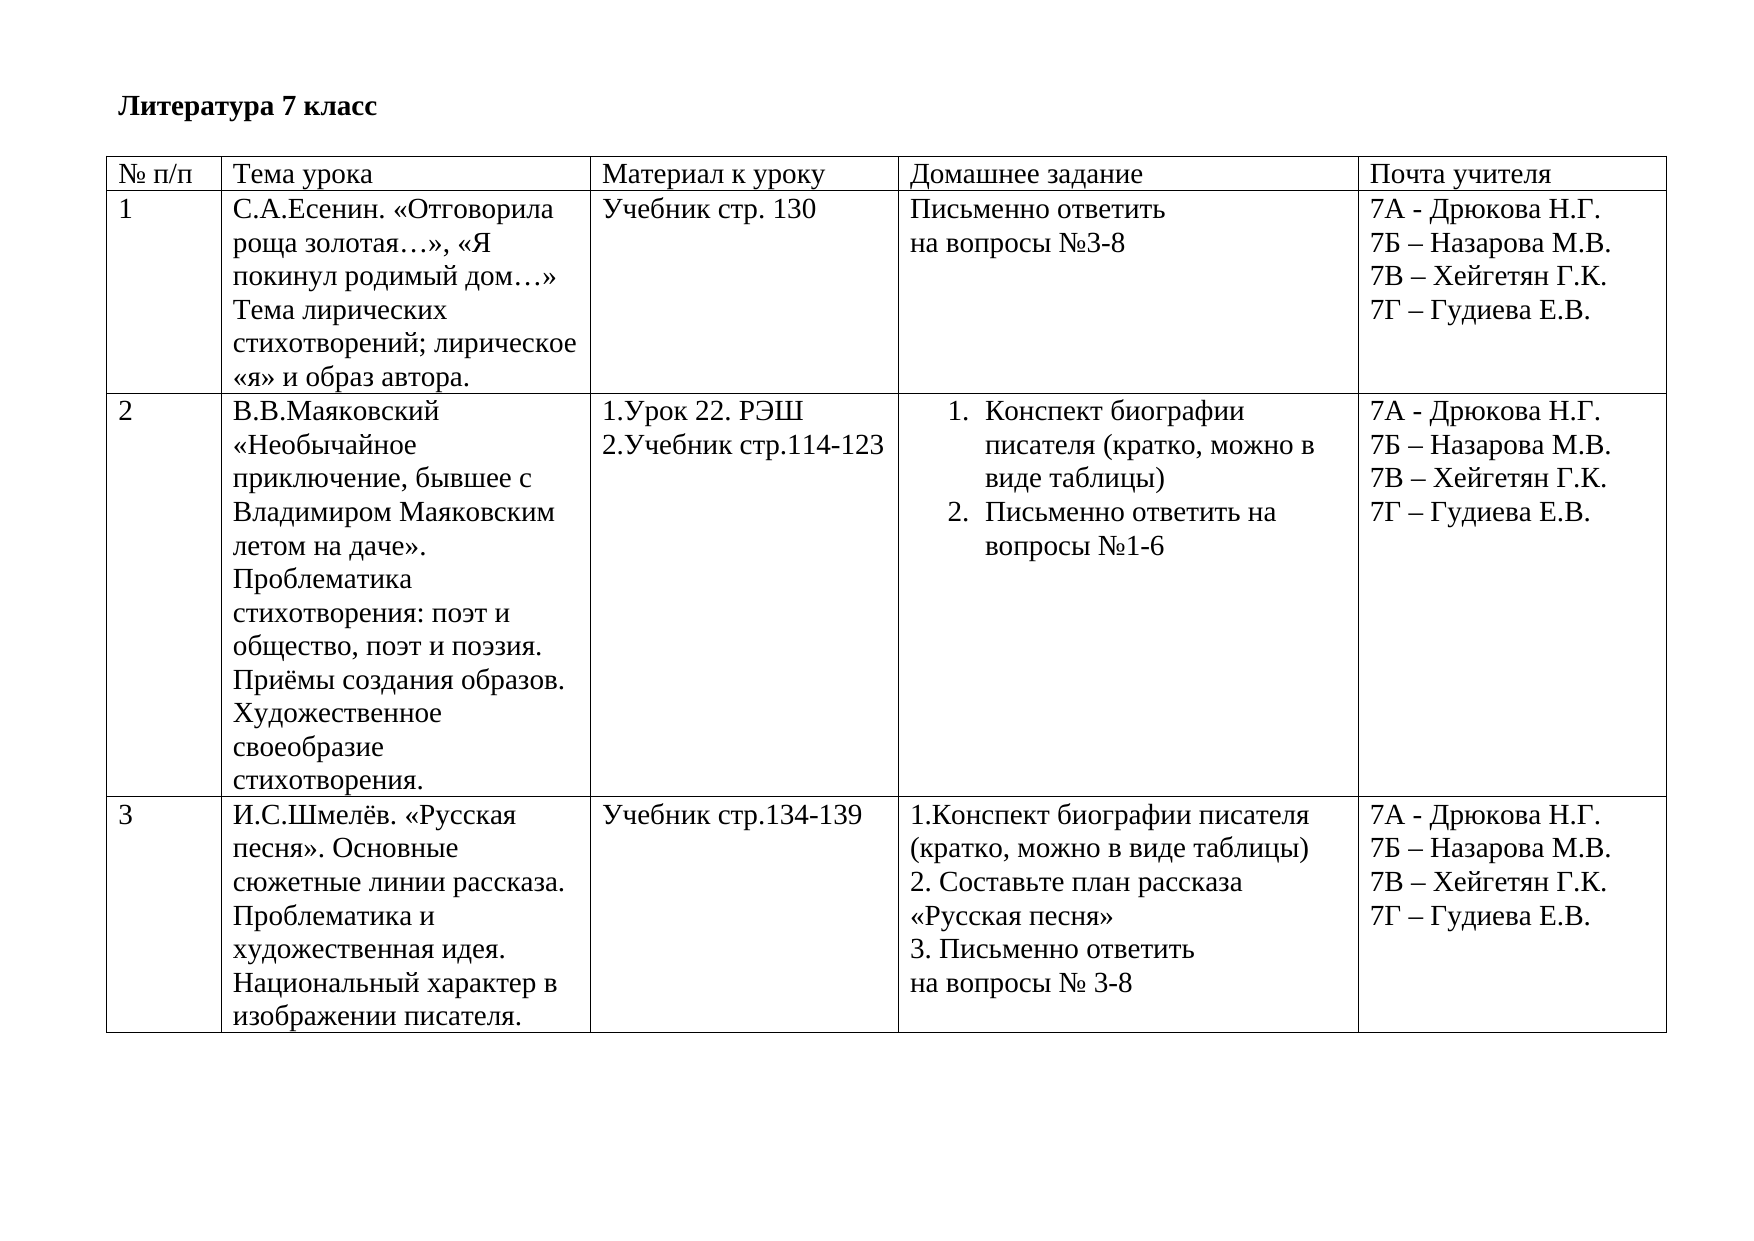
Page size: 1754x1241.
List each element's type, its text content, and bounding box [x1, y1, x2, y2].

table_cell 7А - Дрюкова Н.Г. 7Б – Назарова М.В. 7В – Хейгетян Г.К. 7Г – Гудиева Е.В. [1359, 191, 1666, 392]
table_cell В.В.Маяковский «Необычайное приключение, бывшее с Владимиром Маяковским летом на даче». Проблематика стихотворения: поэт и общество, поэт и поэзия. Приёмы создания образов. Художественное своеобразие стихотворения. [222, 394, 590, 796]
table_cell И.С.Шмелёв. «Русская песня». Основные сюжетные линии рассказа. Проблематика и художественная идея. Национальный характер в изображении писателя. [222, 797, 590, 1032]
table_cell 7А - Дрюкова Н.Г. 7Б – Назарова М.В. 7В – Хейгетян Г.К. 7Г – Гудиева Е.В. [1359, 394, 1666, 796]
text Литература 7 класс [118, 88, 1636, 122]
table_header Почта учителя [1359, 157, 1666, 190]
table_cell С.А.Есенин. «Отговорила роща золотая…», «Я покинул родимый дом…» Тема лирических стихотворений; лирическое «я» и образ автора. [222, 191, 590, 392]
table_cell 3 [107, 797, 221, 1032]
table_cell 2 [107, 394, 221, 796]
table_cell 1 [107, 191, 221, 392]
table_header № п/п [107, 157, 221, 190]
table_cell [1359, 797, 1666, 1032]
table_header Тема урока [222, 157, 590, 190]
table_header Домашнее задание [899, 157, 1358, 190]
table_cell Учебник стр. 130 [591, 191, 898, 392]
table_cell Учебник стр.134-139 [591, 797, 898, 1032]
table_cell 1.Урок 22. РЭШ 2.Учебник стр.114-123 [591, 394, 898, 796]
table_cell 1.Конспект биографии писателя (кратко, можно в виде таблицы) 2. Составьте план рассказа «Русская песня» 3. Письменно ответить на вопросы № 3-8 [899, 797, 1358, 1032]
table_header Материал к уроку [591, 157, 898, 190]
table_cell Конспект биографии писателя (кратко, можно в виде таблицы) Письменно ответить на вопросы №1-6 [899, 394, 1358, 796]
table_cell Письменно ответить на вопросы №3-8 [899, 191, 1358, 392]
